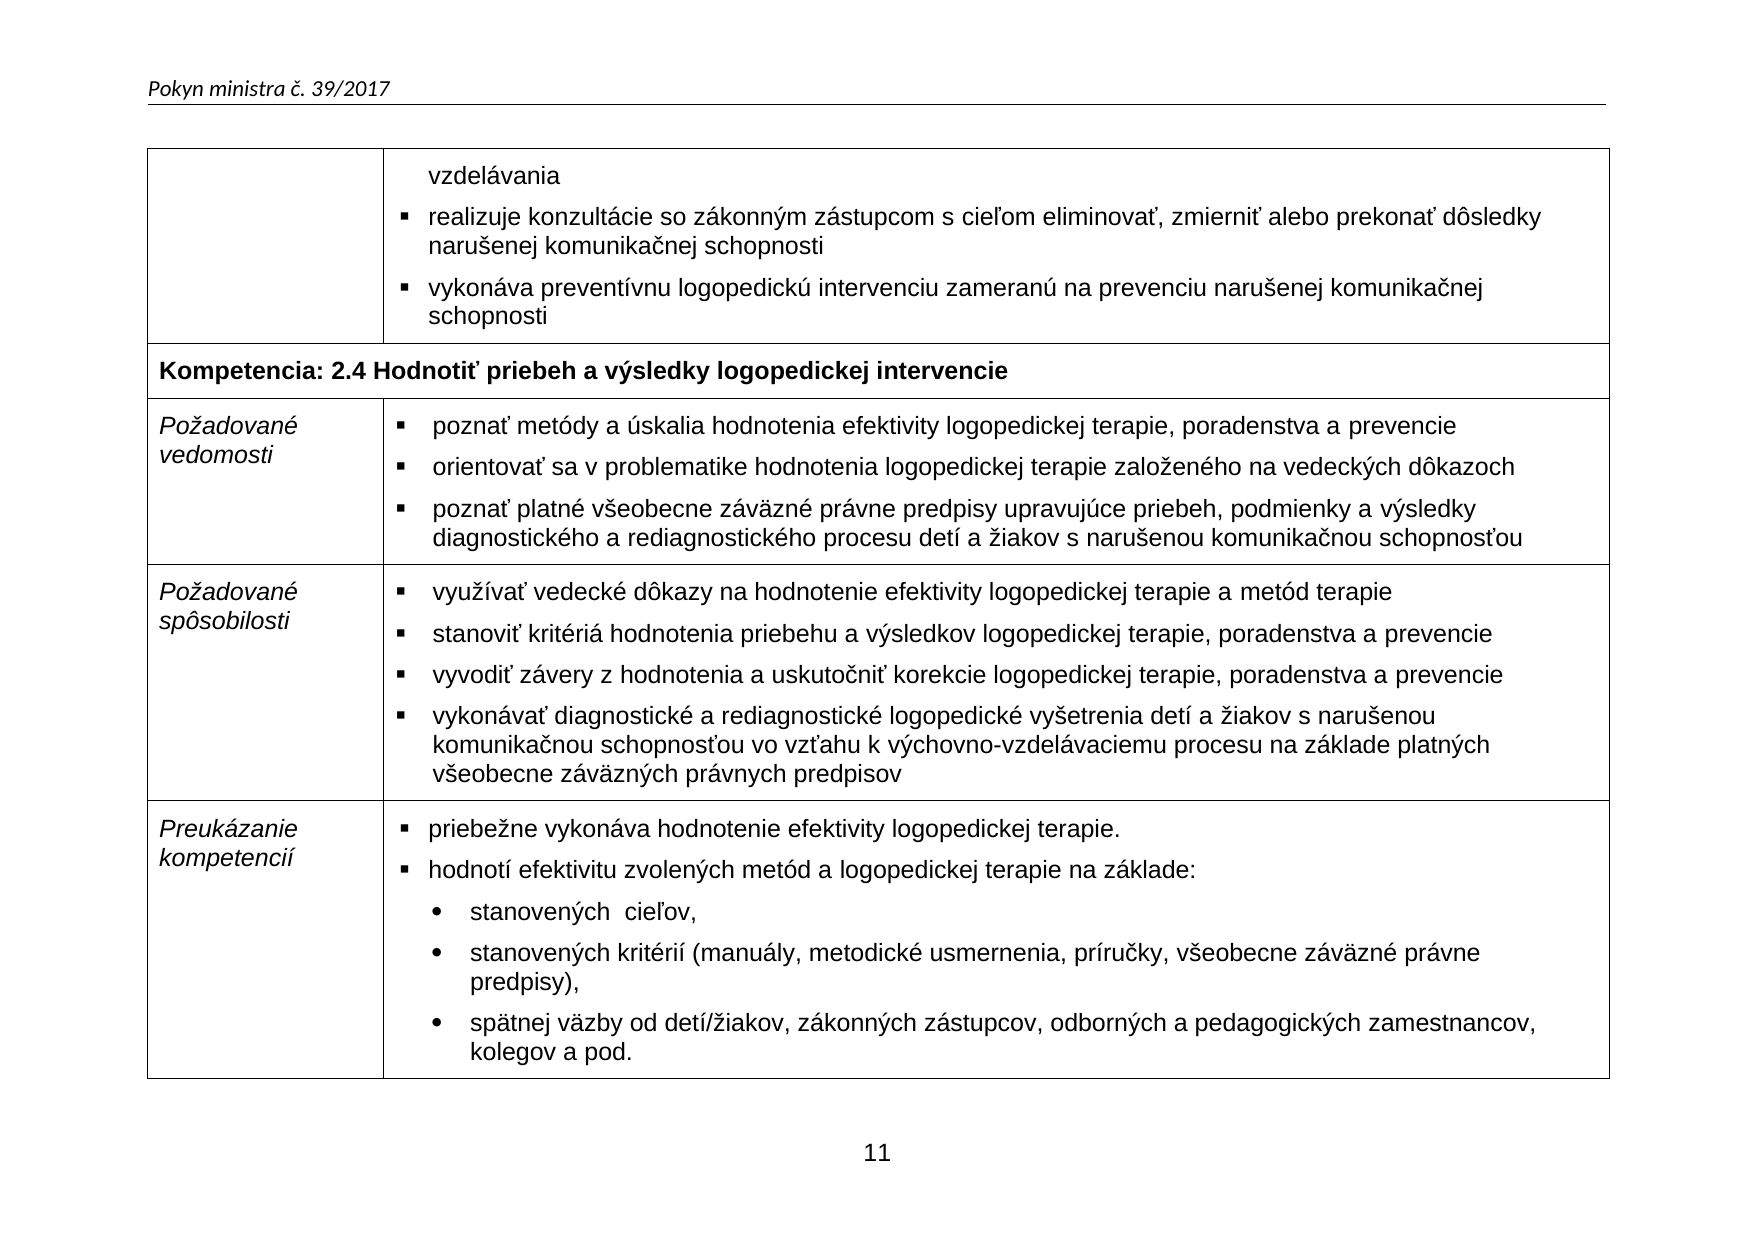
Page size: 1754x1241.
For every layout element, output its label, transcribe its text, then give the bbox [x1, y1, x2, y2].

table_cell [148, 149, 383, 343]
table_cell Požadované vedomosti [148, 399, 383, 564]
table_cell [384, 149, 1609, 343]
table_cell poznať metódy a úskalia hodnotenia efektivity logopedickej terapie, poradenstva a prevencie orientovať sa v problematike hodnotenia logopedickej terapie založeného na vedeckých dôkazoch poznať platné všeobecne záväzné právne predpisy upravujúce priebeh, podmienky a výsledky diagnostického a rediagnostického procesu detí a žiakov s narušenou komunikačnou schopnosťou [384, 399, 1609, 564]
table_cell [148, 801, 383, 1078]
table_cell Požadované spôsobilosti [148, 565, 383, 800]
table_cell Kompetencia: 2.4 Hodnotiť priebeh a výsledky logopedickej intervencie [148, 344, 1609, 397]
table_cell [384, 801, 1609, 1078]
table_cell využívať vedecké dôkazy na hodnotenie efektivity logopedickej terapie a metód terapie stanoviť kritériá hodnotenia priebehu a výsledkov logopedickej terapie, poradenstva a prevencie vyvodiť závery z hodnotenia a uskutočniť korekcie logopedickej terapie, poradenstva a prevencie vykonávať diagnostické a rediagnostické logopedické vyšetrenia detí a žiakov s narušenou komunikačnou schopnosťou vo vzťahu k výchovno-vzdelávaciemu procesu na základe platných všeobecne záväzných právnych predpisov [384, 565, 1609, 800]
